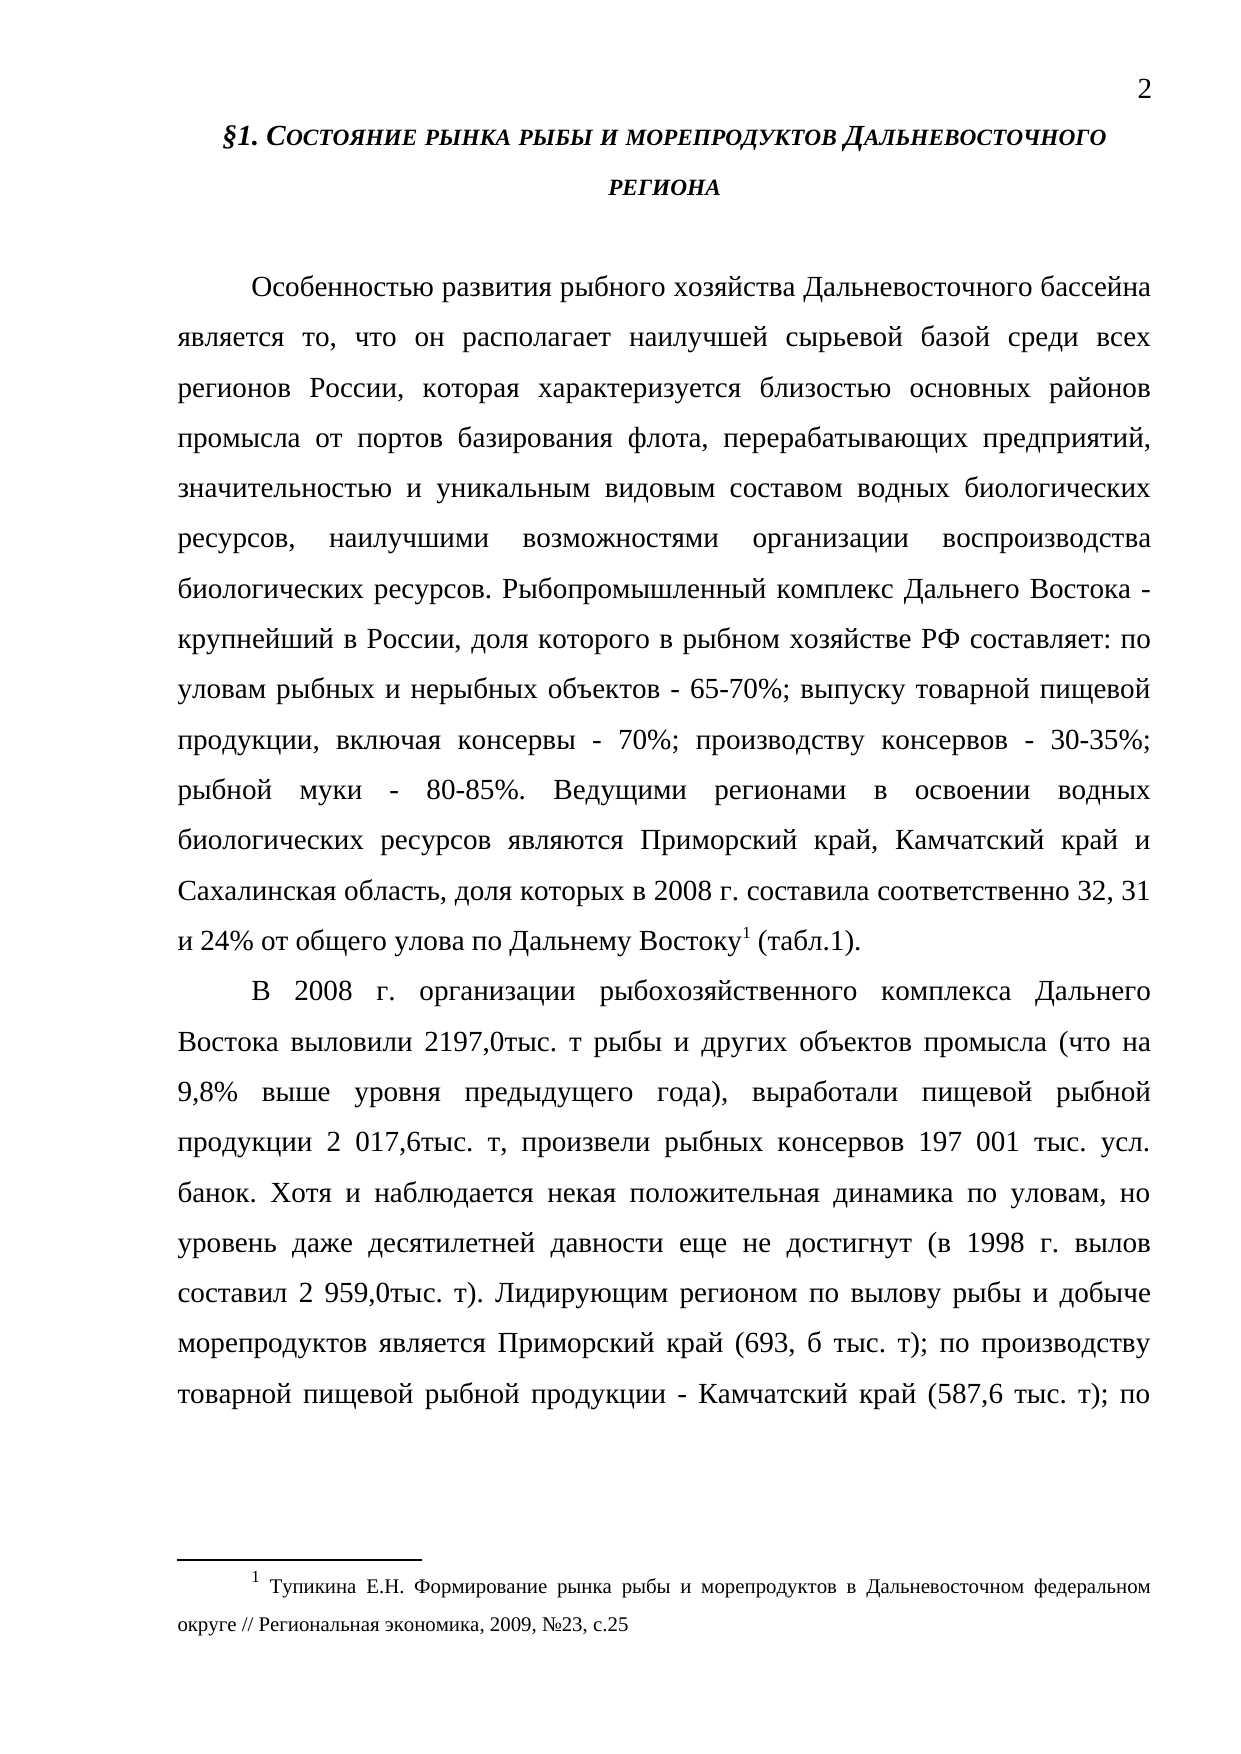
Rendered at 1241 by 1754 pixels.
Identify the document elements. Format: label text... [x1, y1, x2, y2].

text Особенностью развития рыбного хозяйства Дальневосточного бассейна является то, что он располагает наилучшей сырьевой базой среди всех регионов России, которая характеризуется близостью основных районов промысла от портов базирования флота, перерабатывающих предприятий, значительностью и уникальным видовым составом водных биологических ресурсов, наилучшими возможностями организации воспроизводства биологических ресурсов. Рыбопромышленный комплекс Дальнего Востока - крупнейший в России, доля которого в рыбном хозяйстве РФ составляет: по уловам рыбных и нерыбных объектов - 65-70%; выпуску товарной пищевой продукции, включая консервы - 70%; производству консервов - 30-35%; рыбной муки - 80-85%. Ведущими регионами в освоении водных биологических ресурсов являются Приморский край, Камчатский край и Сахалинская область, доля которых в 2008 г. составила соответственно 32, 31 и 24% от общего улова по Дальнему Востоку (табл.1). [177, 269, 1152, 957]
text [177, 973, 1152, 1409]
subtitle §1. Состояние рынка рыбы и морепродуктов Дальневосточного региона [177, 118, 1152, 202]
